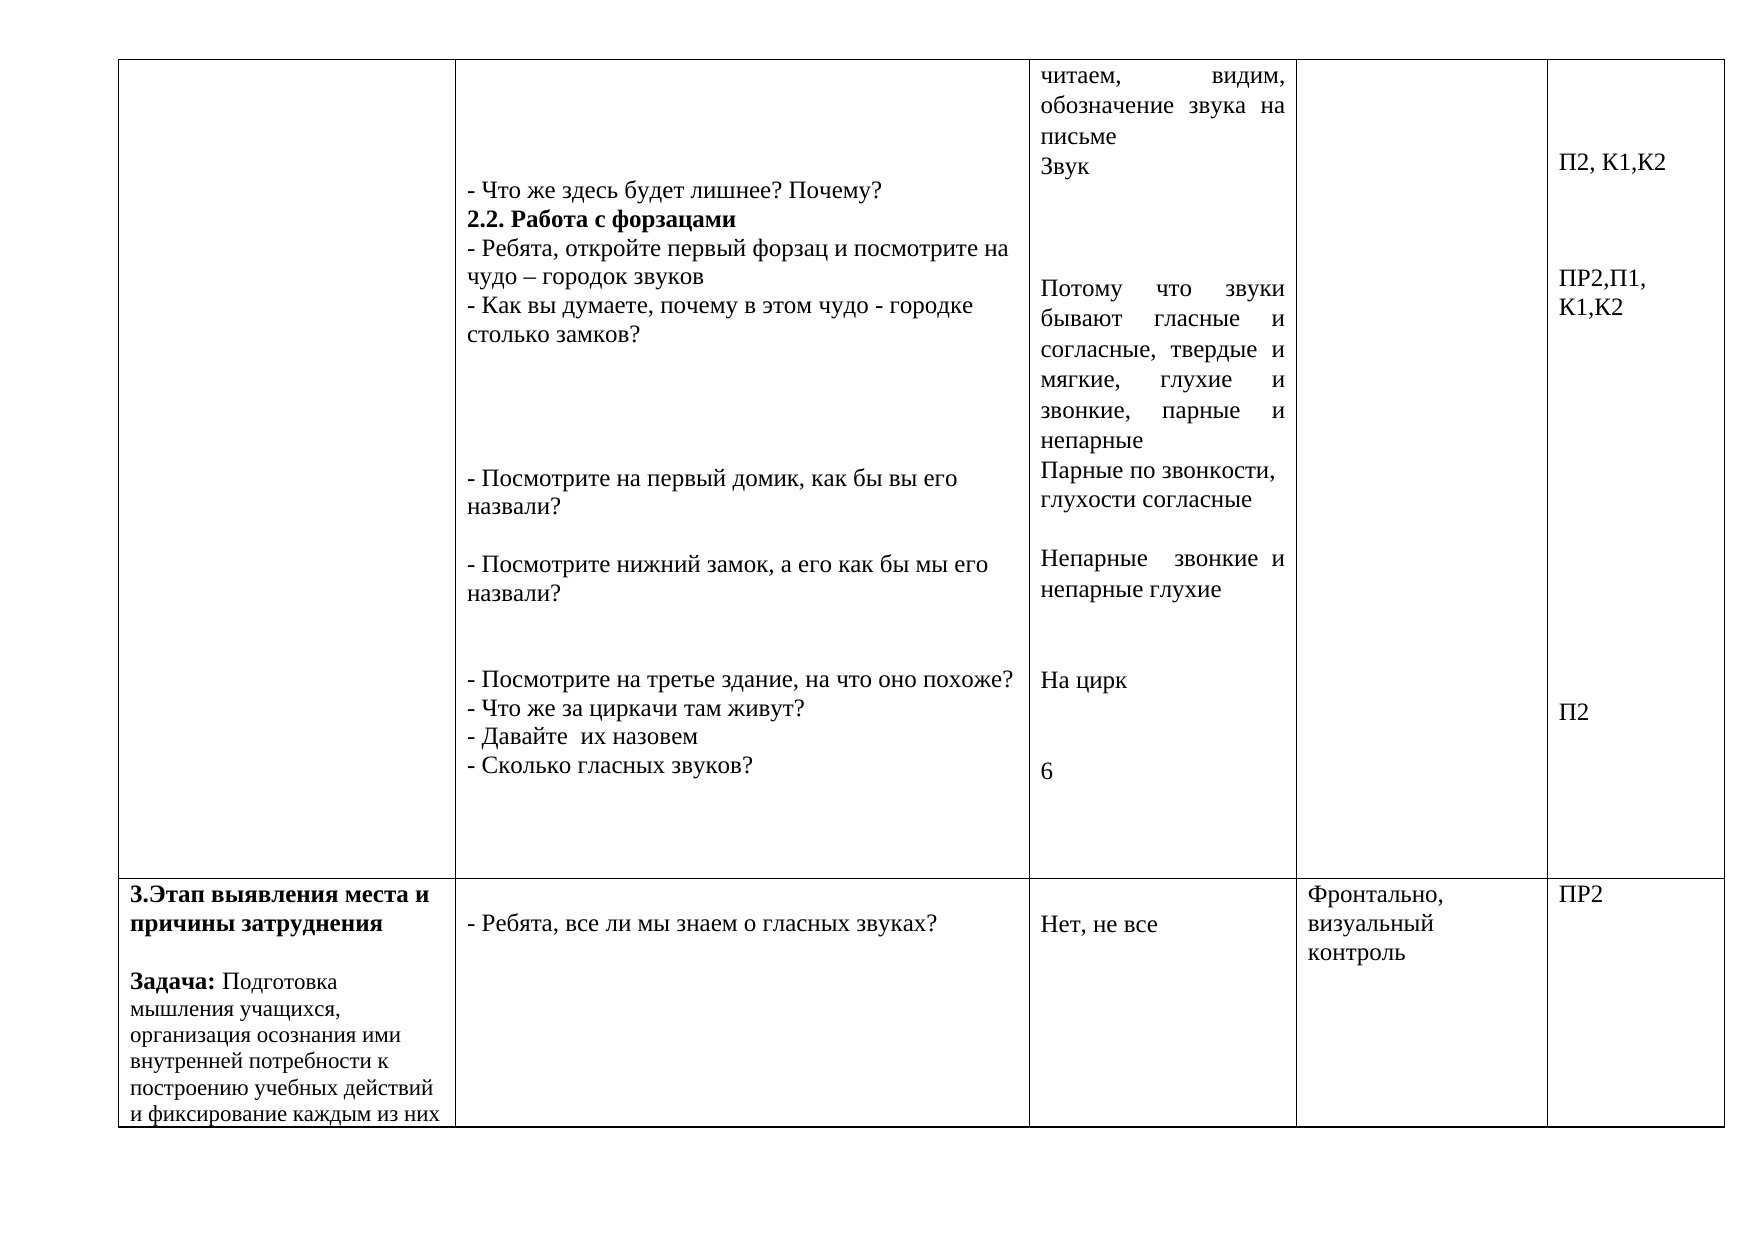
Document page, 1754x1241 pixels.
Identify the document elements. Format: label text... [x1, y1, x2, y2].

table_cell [1297, 879, 1547, 1126]
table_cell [119, 879, 455, 1126]
table_cell [1297, 60, 1547, 878]
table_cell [456, 60, 1029, 878]
table_cell Нет, не все [1030, 879, 1296, 1126]
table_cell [1030, 60, 1296, 878]
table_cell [456, 879, 1029, 1126]
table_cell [1548, 60, 1724, 878]
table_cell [119, 60, 455, 878]
table_cell ПР2 [1548, 879, 1724, 1126]
